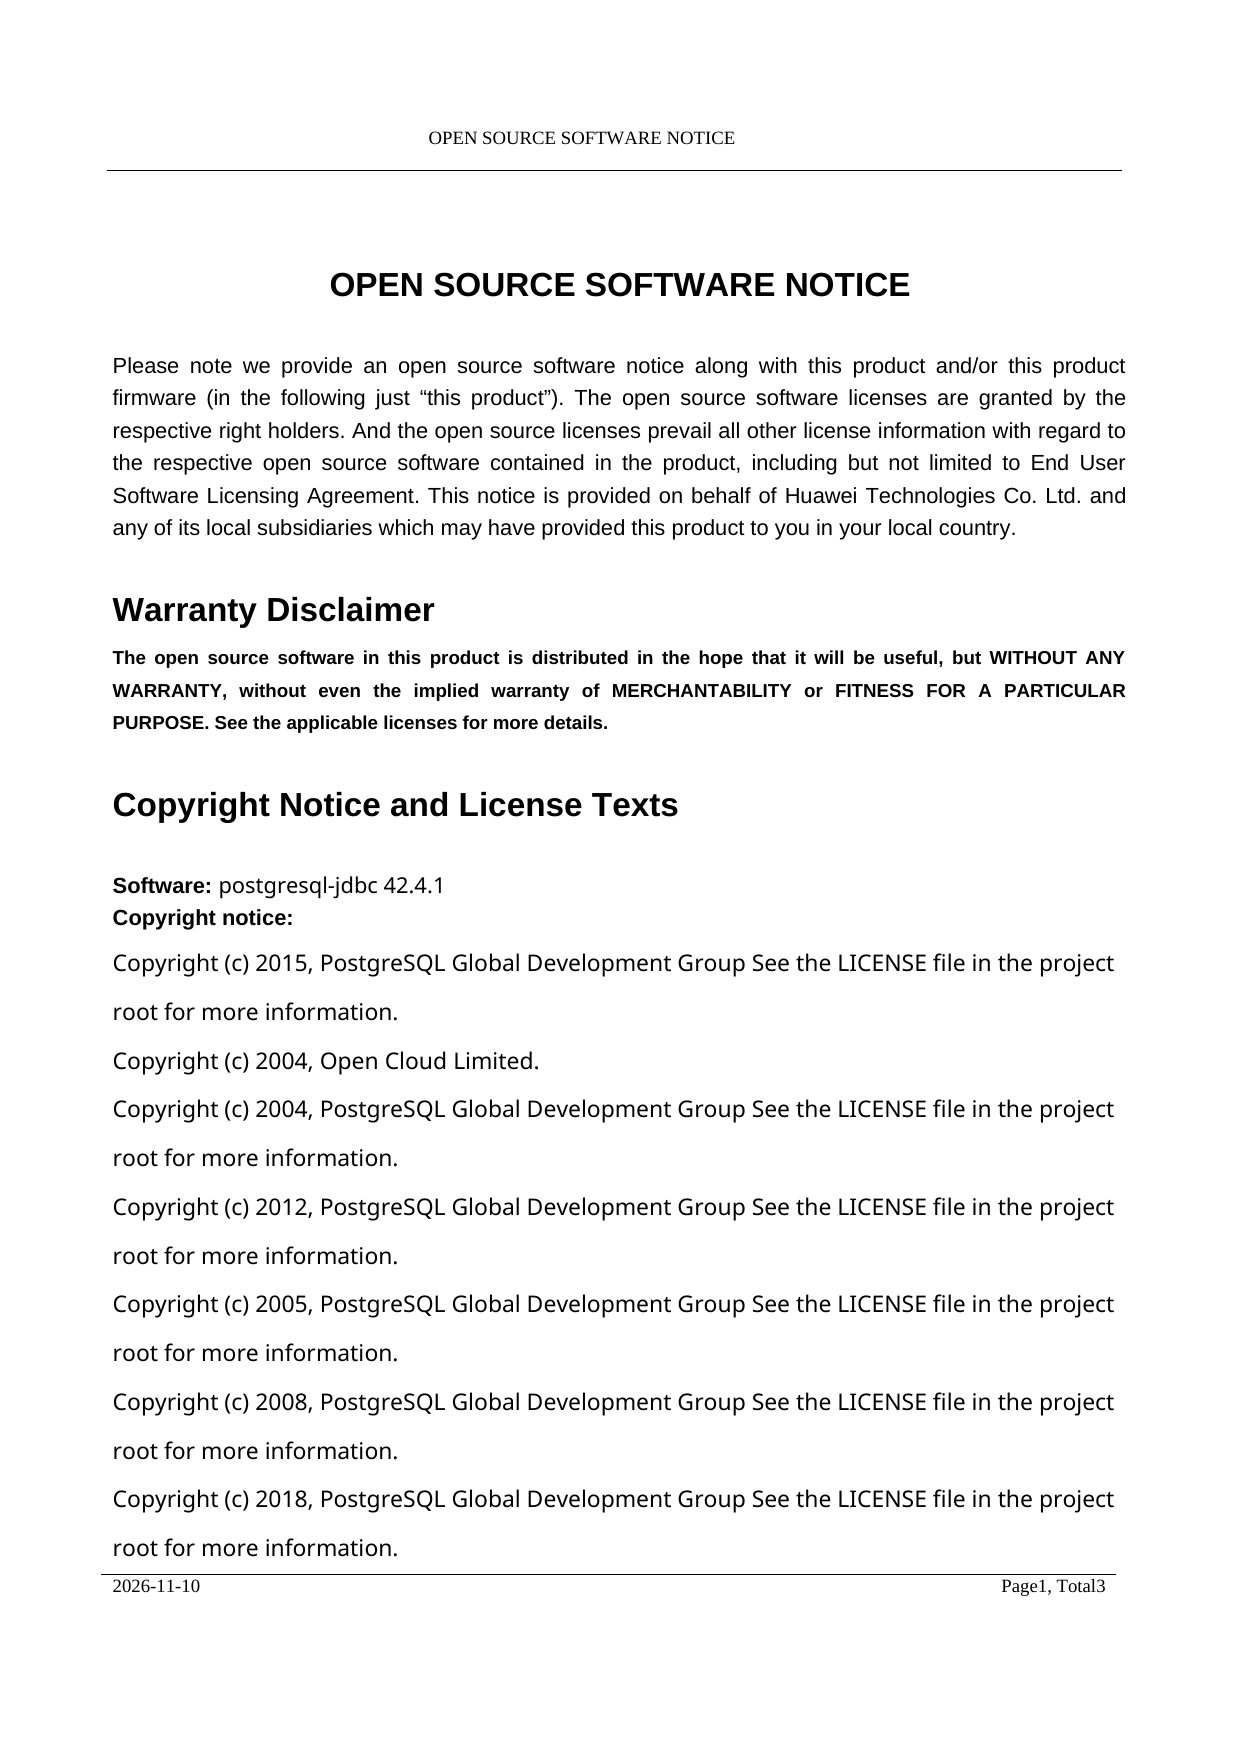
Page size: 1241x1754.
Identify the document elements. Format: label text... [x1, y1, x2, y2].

text Warranty Disclaimer [112, 576, 1128, 641]
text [112, 947, 1128, 1564]
text Copyright Notice and License Texts [112, 771, 1128, 836]
text OPEN SOURCE SOFTWARE NOTICE [112, 251, 1128, 316]
text The open source software in this product is distributed in the hope that it will be useful, but WITHOUT ANY WARRANTY, without even the implied warranty of MERCHANTABILITY or FITNESS FOR A PARTICULAR PURPOSE. See the applicable licenses for more details. [112, 641, 1128, 739]
text Software: postgresql-jdbc 42.4.1 [112, 869, 1128, 901]
text Please note we provide an open source software notice along with this product and/or this product firmware (in the following just “this product”). The open source software licenses are granted by the respective right holders. And the open source licenses prevail all other license information with regard to the respective open source software contained in the product, including but not limited to End User Software Licensing Agreement. This notice is provided on behalf of Huawei Technologies Co. Ltd. and any of its local subsidiaries which may have provided this product to you in your local country. [112, 349, 1128, 544]
text Copyright notice: [112, 901, 1128, 934]
